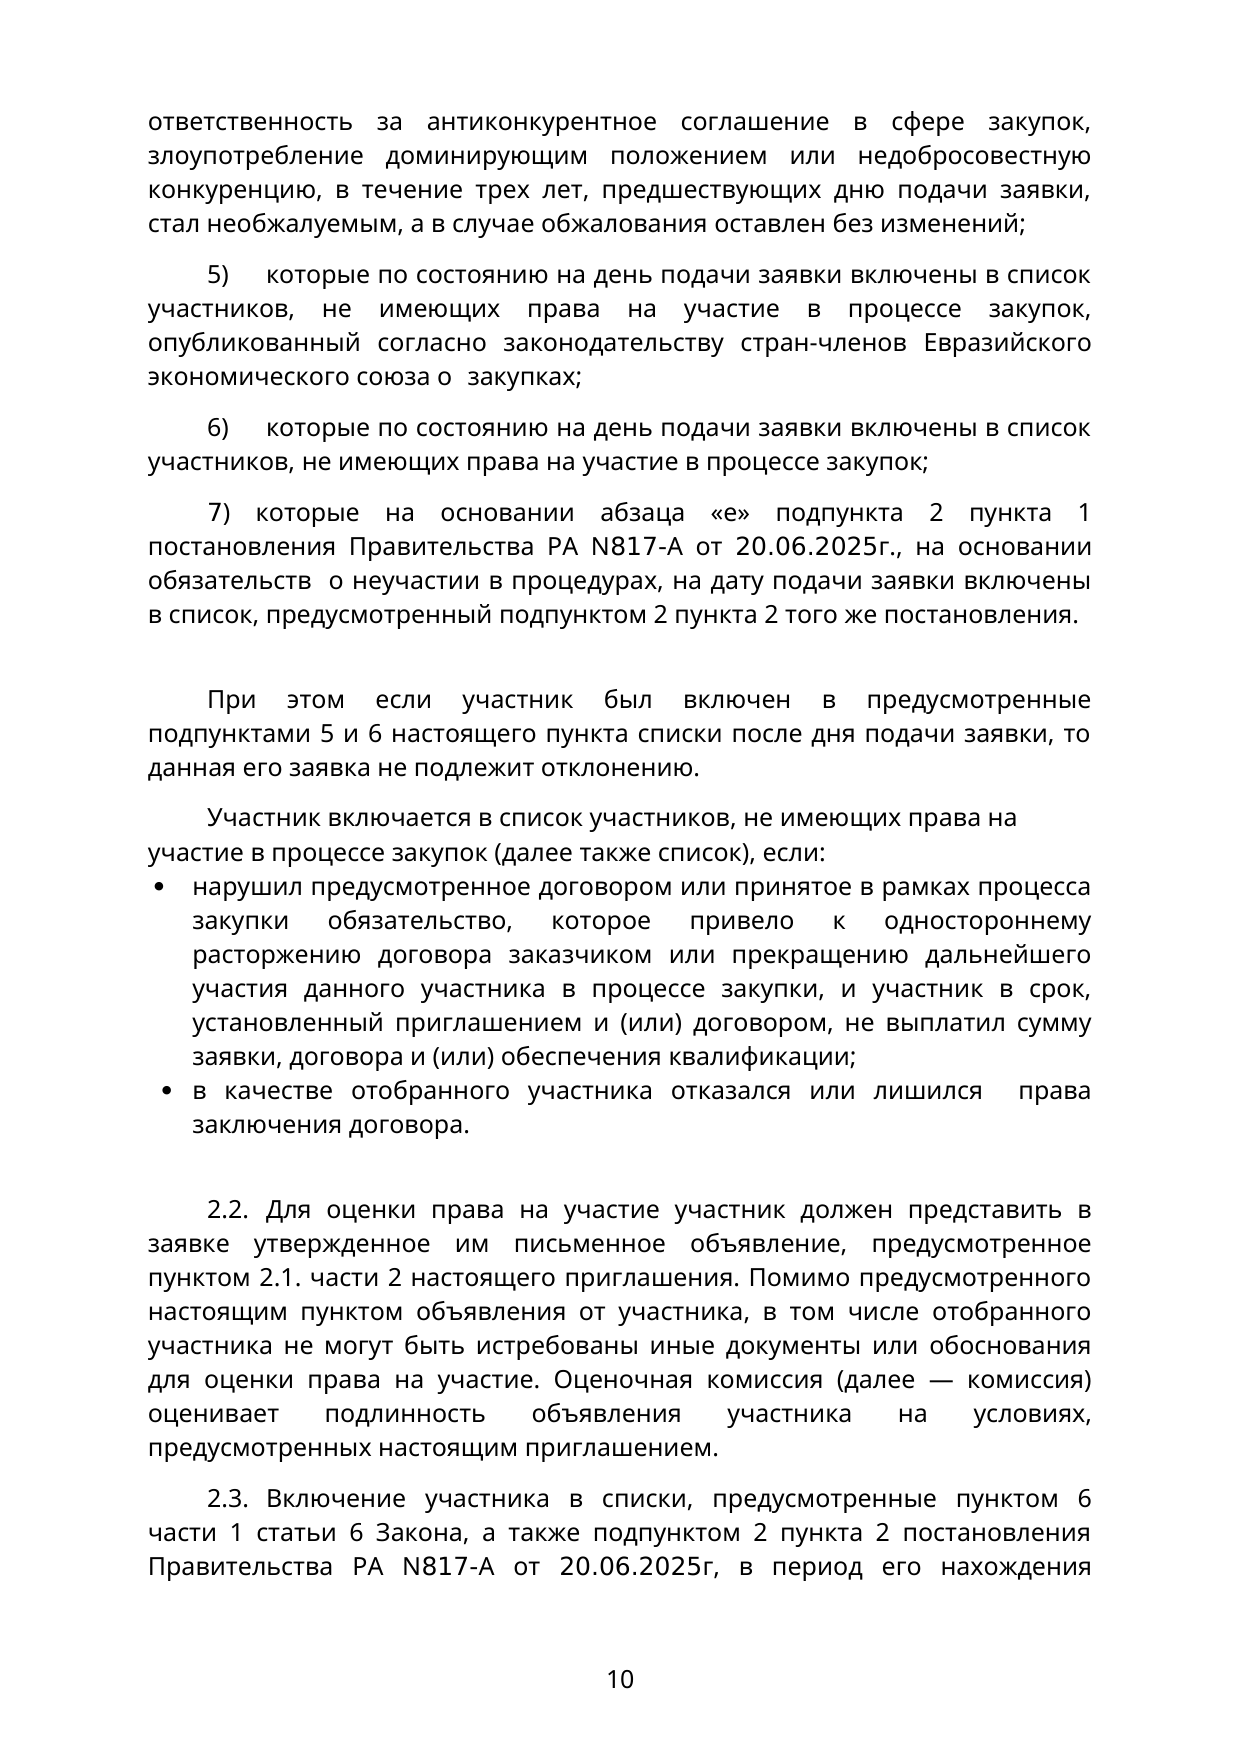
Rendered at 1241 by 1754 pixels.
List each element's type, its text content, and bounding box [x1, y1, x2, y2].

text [148, 103, 1092, 240]
text 2.2. Для оценки права на участие участник должен представить в заявке утвержденное им письменное объявление, предусмотренное пунктом 2.1. части 2 настоящего приглашения. Помимо предусмотренного настоящим пунктом объявления от участника, в том числе отобранного участника не могут быть истребованы иные документы или обоснования для оценки права на участие. Оценочная комиссия (далее — комиссия) оценивает подлинность объявления участника на условиях, предусмотренных настоящим приглашением. [148, 1191, 1092, 1464]
list в качестве отобранного участника отказался или лишился права заключения договора. [162, 1073, 1092, 1141]
text При этом если участник был включен в предусмотренные подпунктами 5 и 6 настоящего пункта списки после дня подачи заявки, то данная его заявка не подлежит отклонению. [148, 681, 1092, 783]
text 7) которые на основании абзаца «е» подпункта 2 пункта 1 постановления Правительства РА N817-А от 20.06.2025г., на основании обязательств o неучастии в процедурах, на дату подачи заявки включены в список, предусмотренный подпунктом 2 пункта 2 того же постановления. [148, 494, 1092, 631]
list нарушил предусмотренное договором или принятое в рамках процесса закупки обязательство, которое привело к одностороннему расторжению договора заказчиком или прекращению дальнейшего участия данного участника в процессе закупки, и участник в срок, установленный приглашением и (или) договором, не выплатил сумму заявки, договора и (или) обеспечения квалификации; [154, 868, 1092, 1073]
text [148, 1481, 1092, 1583]
text Участник включается в список участников, не имеющих права на участие в процессе закупок (далее также список), если: [148, 800, 1092, 868]
text 6) которые по состоянию на день подачи заявки включены в список участников, не имеющих права на участие в процессе закупок; [148, 409, 1092, 478]
text 5) которые по состоянию на день подачи заявки включены в список участников, не имеющих права на участие в процессе закупок, опубликованный согласно законодательству стран-членов Евразийского экономического союза о закупках; [148, 256, 1092, 393]
